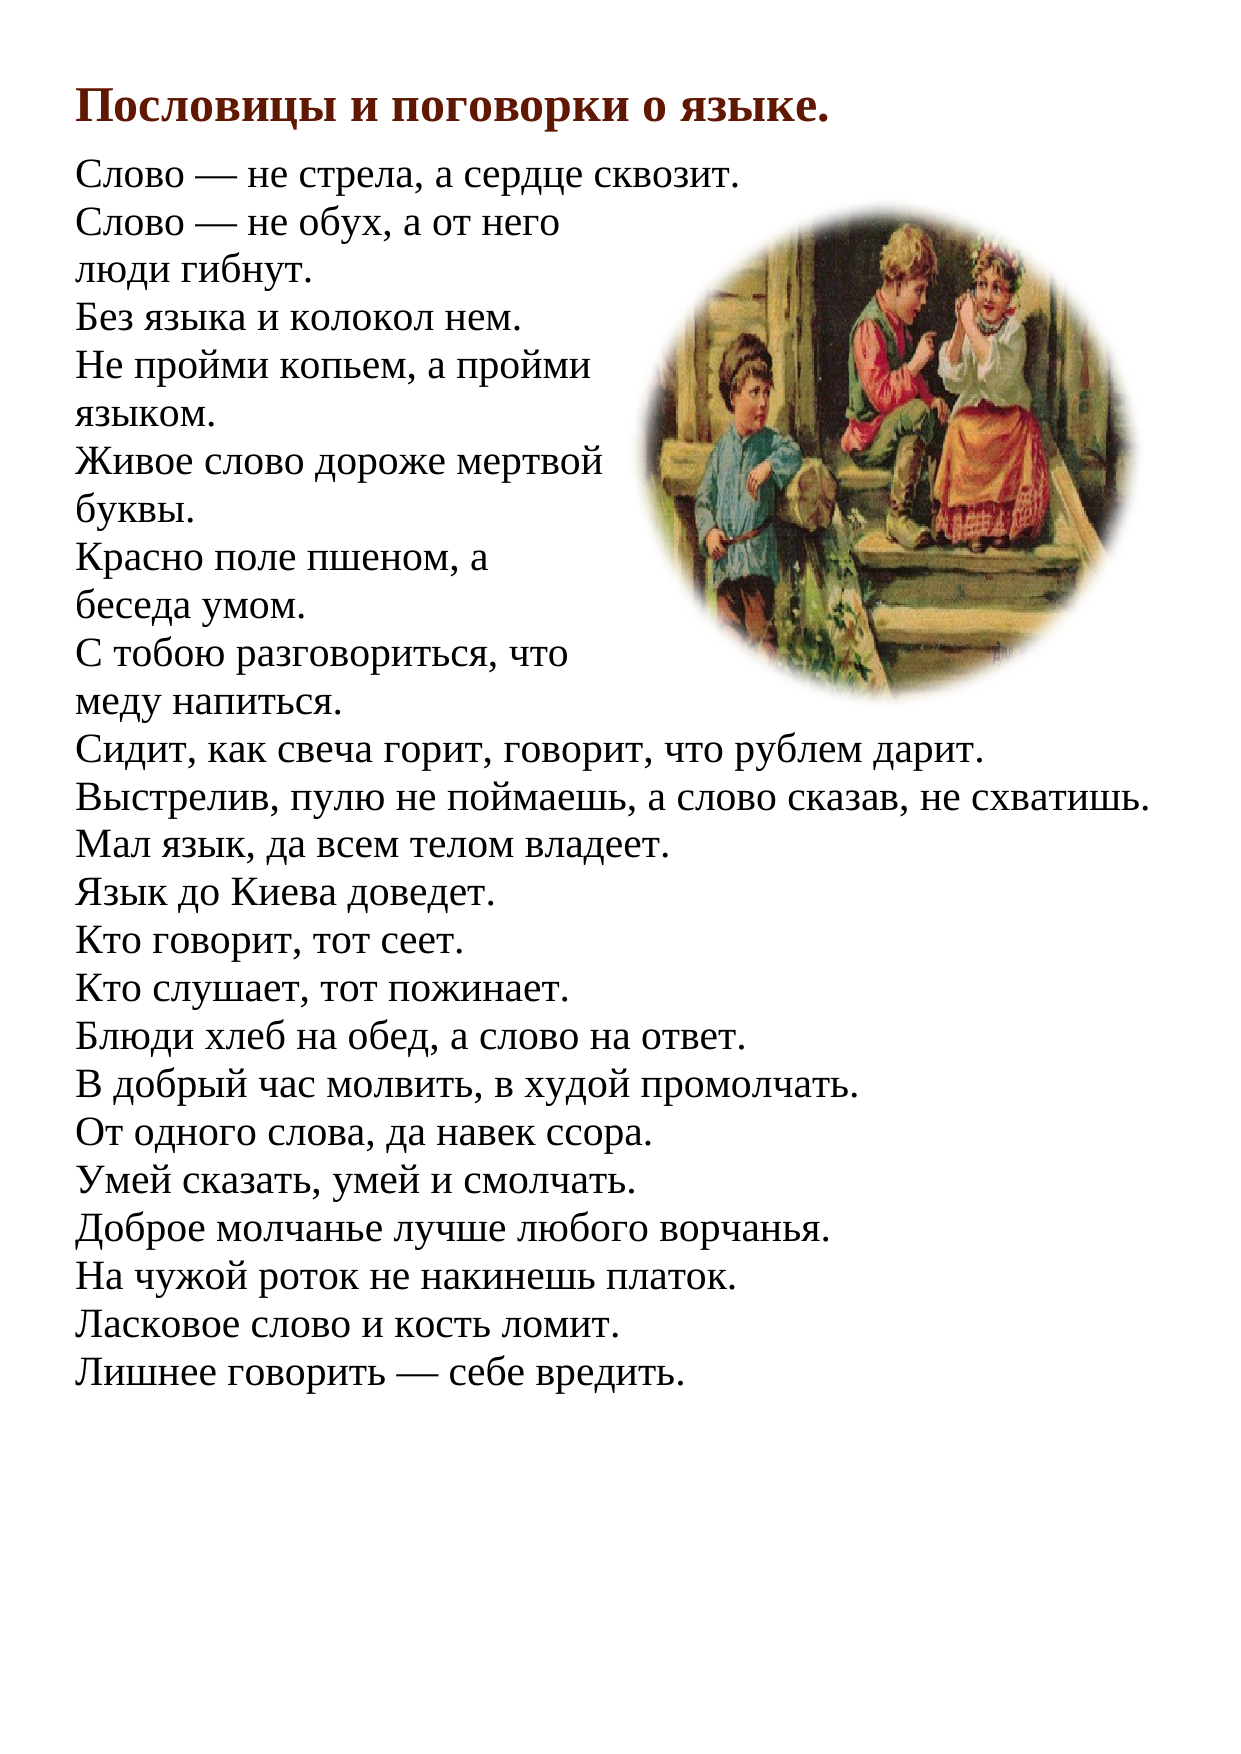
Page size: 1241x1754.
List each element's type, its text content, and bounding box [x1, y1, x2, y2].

text Пословицы и поговорки о языке. [75, 75, 1165, 132]
picture [657, 226, 1116, 680]
text Слово — не стрела, а сердце сквозит. Слово — не обух, а от него люди гибнут. Без языка и колокол нем. Не пройми копьем, а пройми языком. Живое слово дороже мертвой буквы. Красно поле пшеном, а беседа умом. С тобою разговориться, что меду напиться. Сидит, как свеча горит, говорит, что рублем дарит. Выстрелив, пулю не поймаешь, а слово сказав, не схватишь. Мал язык, да всем телом владеет. Язык до Киева доведет. Кто говорит, тот сеет. Кто слушает, тот пожинает. Блюди хлеб на обед, а слово на ответ. В добрый час молвить, в худой промолчать. От одного слова, да навек ссора. Умей сказать, умей и смолчать. Доброе молчанье лучше любого ворчанья. На чужой роток не накинешь платок. Ласковое слово и кость ломит. Лишнее говорить — себе вредить. [75, 148, 1165, 1394]
